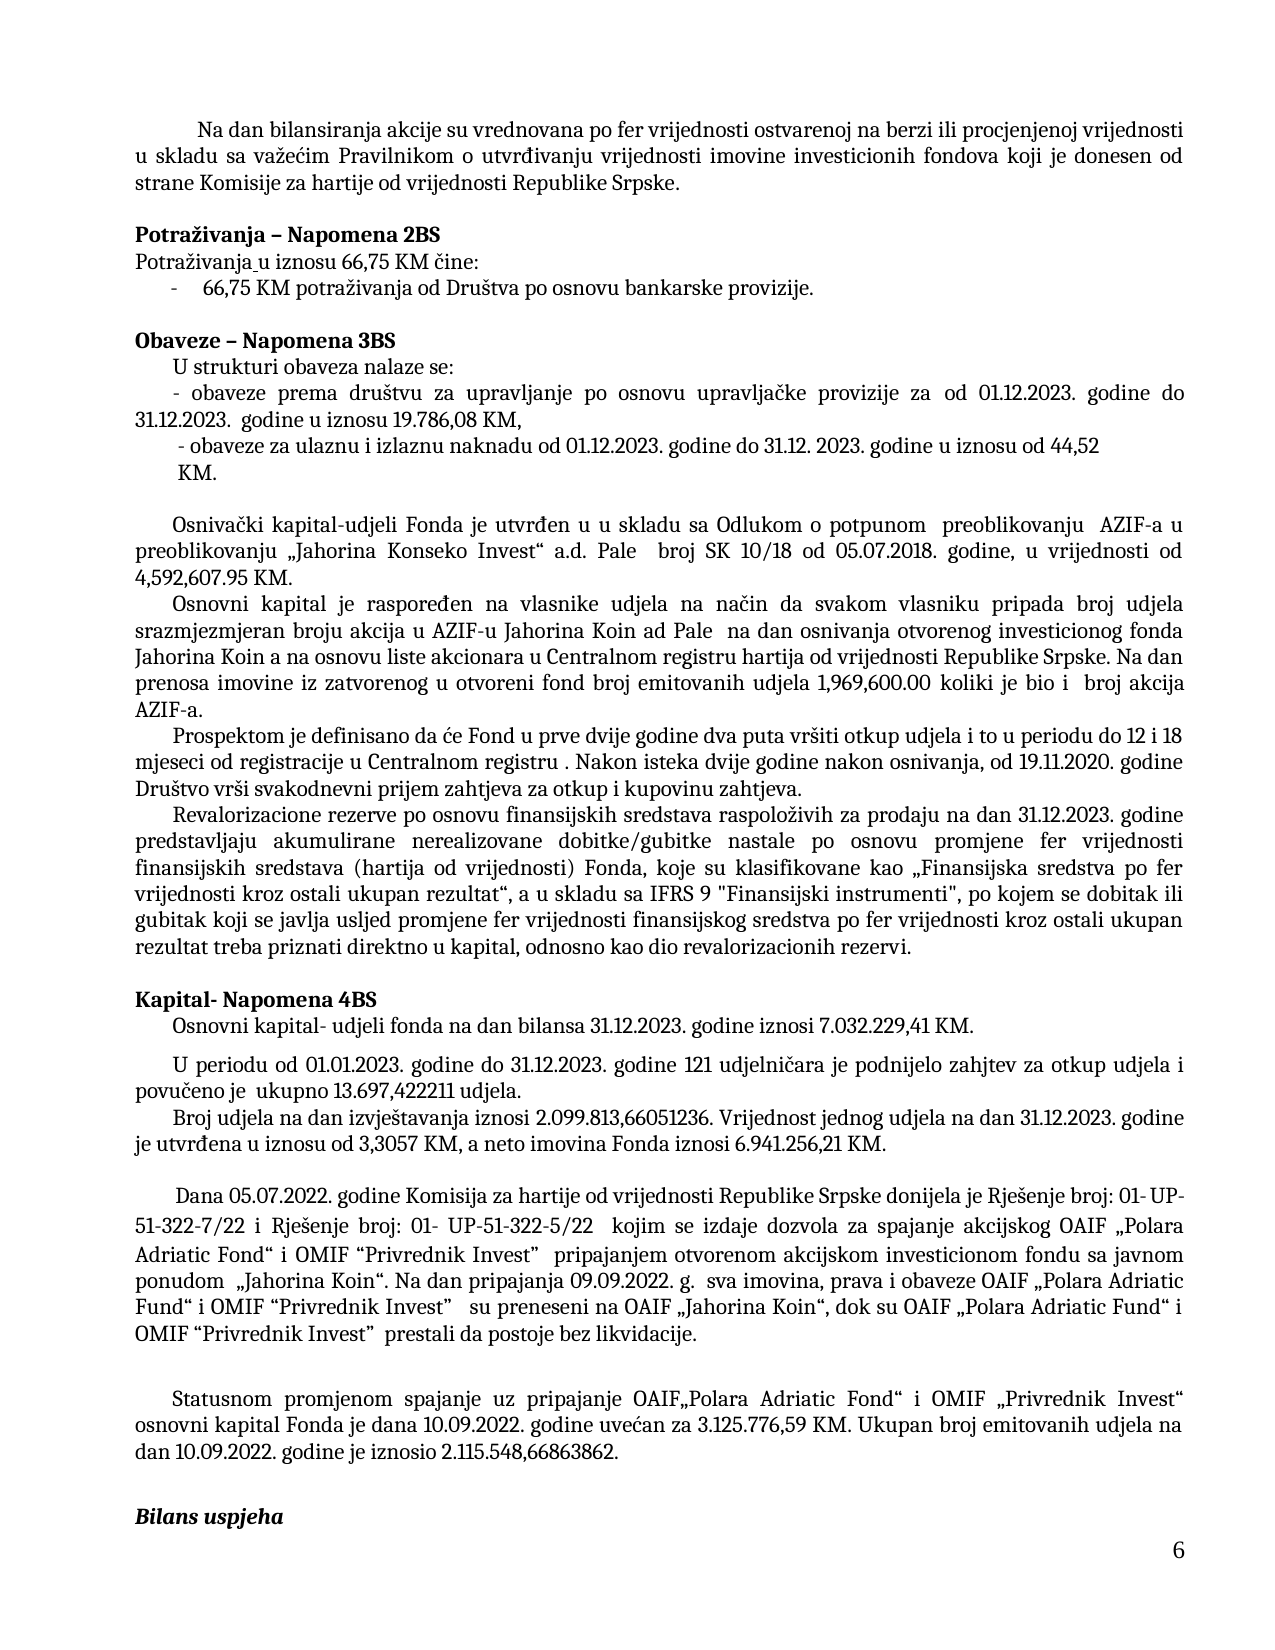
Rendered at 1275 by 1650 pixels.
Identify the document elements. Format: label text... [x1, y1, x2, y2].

text Bilans uspjeha [135, 1504, 1185, 1530]
text Broj udjela na dan izvještavanja iznosi 2.099.813,66051236. Vrijednost jednog udjela na dan 31.12.2023. godine je utvrđena u iznosu od 3,3057 KM, a neto imovina Fonda iznosi 6.941.256,21 KM. [135, 1104, 1185, 1157]
text U strukturi obaveza nalaze se: [135, 354, 1185, 380]
text Osnivački kapital-udjeli Fonda je utvrđen u u skladu sa Odlukom o potpunom preoblikovanju AZIF-a u preoblikovanju „Jahorina Konseko Invest“ a.d. Pale broj SK 10/18 od 05.07.2018. godine, u vrijednosti od 4,592,607.95 KM. [135, 512, 1185, 591]
text - obaveze za ulaznu i izlaznu naknadu od 01.12.2023. godine do 31.12. 2023. godine u iznosu od 44,52 [135, 433, 1185, 459]
text - obaveze prema društvu za upravljanje po osnovu upravljačke provizije za od 01.12.2023. godine do 31.12.2023. godine u iznosu 19.786,08 KM, [135, 380, 1185, 433]
text KM. [135, 459, 1185, 486]
text Na dan bilansiranja akcije su vrednovana po fer vrijednosti ostvarenoj na berzi ili procjenjenoj vrijednosti u skladu sa važećim Pravilnikom o utvrđivanju vrijednosti imovine investicionih fondova koji je donesen od strane Komisije za hartije od vrijednosti Republike Srpske. [135, 117, 1185, 196]
text Dana 05.07.2022. godine Komisija za hartije od vrijednosti Republike Srpske donijela je Rješenje broj: 01-UP-51-322-7/22 i Rješenje broj: 01- UP-51-322-5/22 kojim se izdaje dozvola za spajanje akcijskog OAIF „Polara Adriatic Fond“ i OMIF “Privrednik Invest” pripajanjem otvorenom akcijskom investicionom fondu sa javnom ponudom „Jahorina Koin“. Na dan pripajanja 09.09.2022. g. sva imovina, prava i obaveze OAIF „Polara Adriatic Fund“ i OMIF “Privrednik Invest” su preneseni na OAIF „Jahorina Koin“, dok su OAIF „Polara Adriatic Fund“ i OMIF “Privrednik Invest” prestali da postoje bez likvidacije. [135, 1183, 1185, 1347]
text Potraživanja – Napomena 2BS [135, 222, 1185, 248]
text Potraživanja u iznosu 66,75 KM čine: [135, 248, 1185, 275]
text Revalorizacione rezerve po osnovu finansijskih sredstava raspoloživih za prodaju na dan 31.12.2023. godine predstavljaju akumulirane nerealizovane dobitke/gubitke nastale po osnovu promjene fer vrijednosti finansijskih sredstava (hartija od vrijednosti) Fonda, koje su klasifikovane kao „Finansijska sredstva po fer vrijednosti kroz ostali ukupan rezultat“, a u skladu sa IFRS 9 "Finansijski instrumenti", po kojem se dobitak ili gubitak koji se javlja usljed promjene fer vrijednosti finansijskog sredstva po fer vrijednosti kroz ostali ukupan rezultat treba priznati direktno u kapital, odnosno kao dio revalorizacionih rezervi. [135, 802, 1185, 960]
text Osnovni kapital- udjeli fonda na dan bilansa 31.12.2023. godine iznosi 7.032.229,41 KM. [135, 1013, 1185, 1039]
text Obaveze – Napomena 3BS [135, 327, 1185, 354]
text - 66,75 KM potraživanja od Društva po osnovu bankarske provizije. [135, 275, 1185, 301]
text Statusnom promjenom spajanje uz pripajanje OAIF„Polara Adriatic Fond“ i OMIF „Privrednik Invest“ osnovni kapital Fonda je dana 10.09.2022. godine uvećan za 3.125.776,59 KM. Ukupan broj emitovanih udjela na dan 10.09.2022. godine je iznosio 2.115.548,66863862. [135, 1386, 1185, 1465]
text U periodu od 01.01.2023. godine do 31.12.2023. godine 121 udjelničara je podnijelo zahjtev za otkup udjela i povučeno je ukupno 13.697,422211 udjela. [135, 1052, 1185, 1104]
text Osnovni kapital je raspoređen na vlasnike udjela na način da svakom vlasniku pripada broj udjela srazmjezmjeran broju akcija u AZIF-u Jahorina Koin ad Pale na dan osnivanja otvorenog investicionog fonda Jahorina Koin a na osnovu liste akcionara u Centralnom registru hartija od vrijednosti Republike Srpske. Na dan prenosa imovine iz zatvorenog u otvoreni fond broj emitovanih udjela 1,969,600.00 koliki je bio i broj akcija AZIF-a. [135, 591, 1185, 723]
text Kapital- Napomena 4BS [135, 986, 1185, 1013]
text Prospektom je definisano da će Fond u prve dvije godine dva puta vršiti otkup udjela i to u periodu do 12 i 18 mjeseci od registracije u Centralnom registru . Nakon isteka dvije godine nakon osnivanja, od 19.11.2020. godine Društvo vrši svakodnevni prijem zahtjeva za otkup i kupovinu zahtjeva. [135, 723, 1185, 802]
